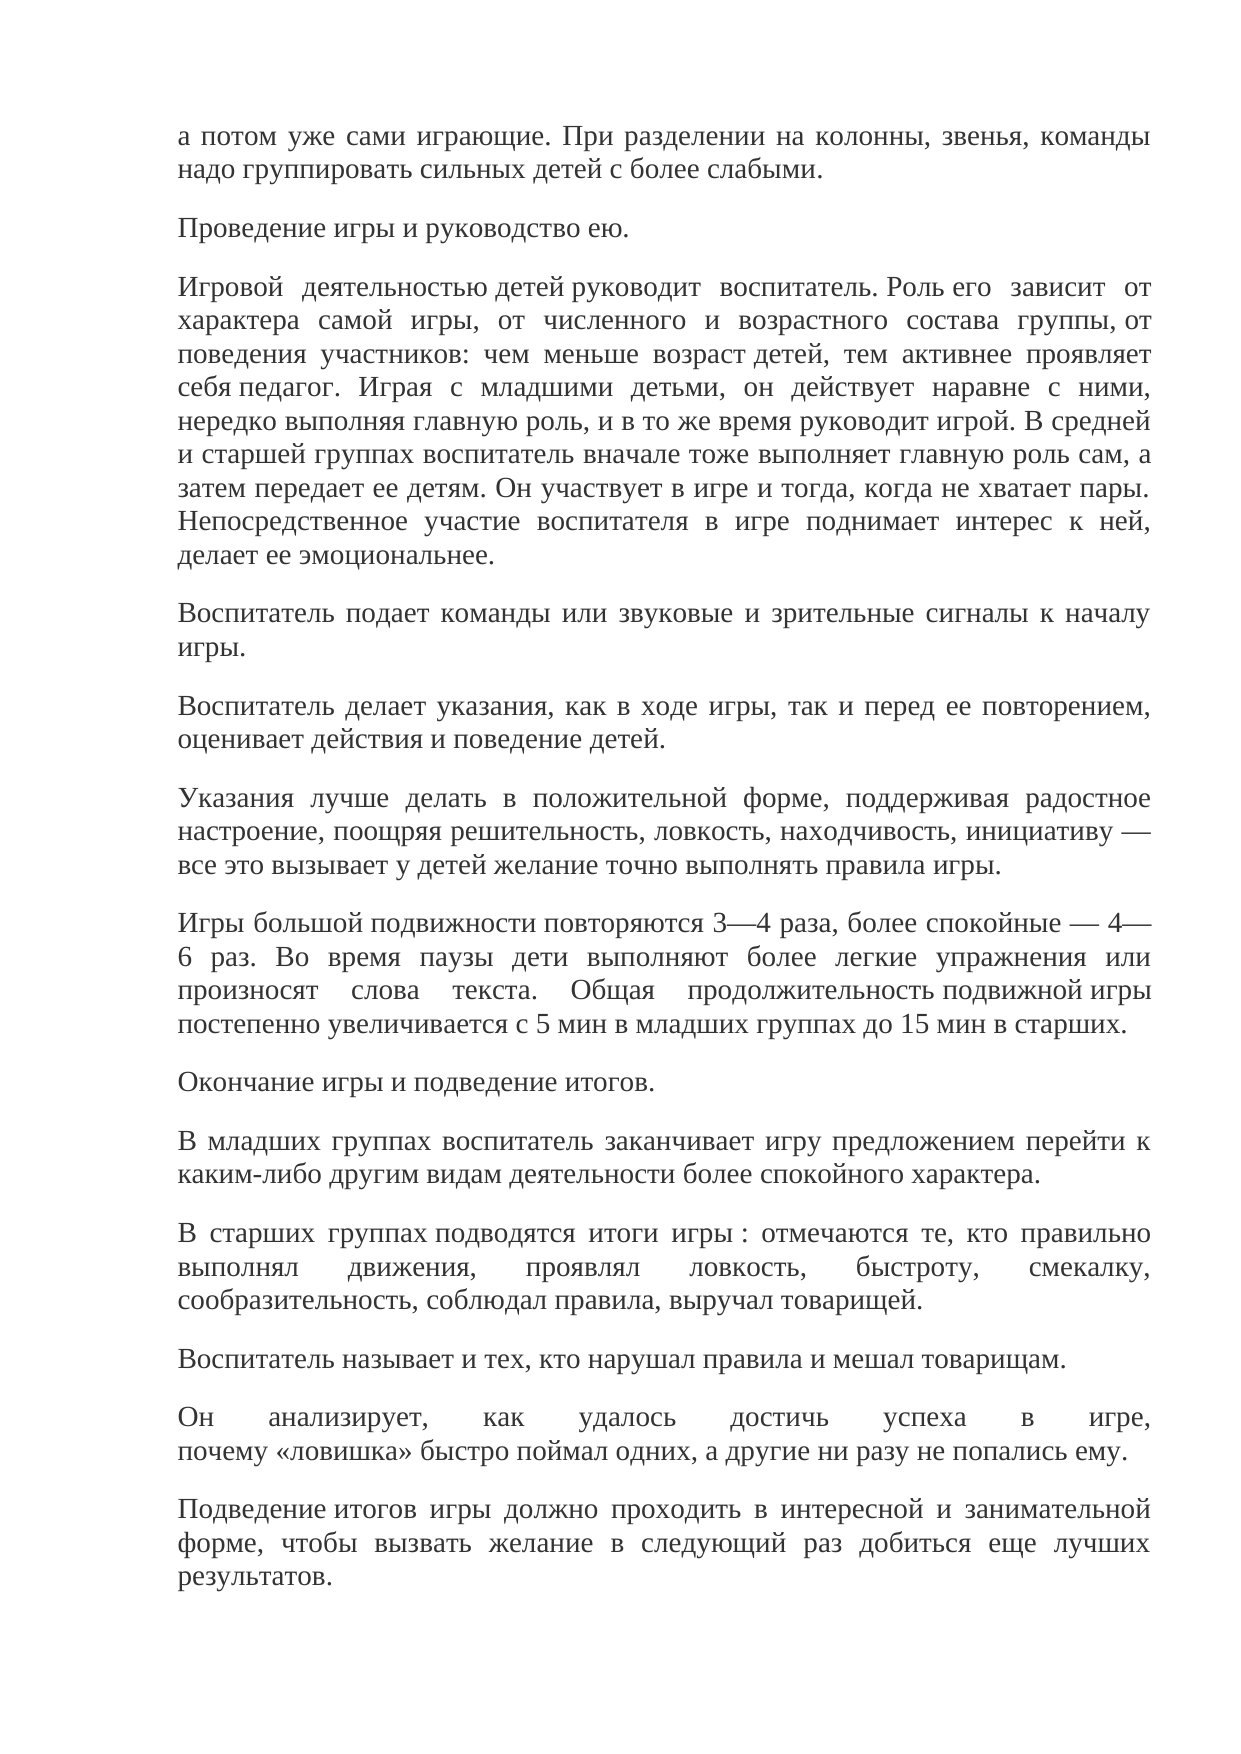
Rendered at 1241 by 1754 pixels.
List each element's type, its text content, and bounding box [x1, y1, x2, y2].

text В младших группах воспитатель заканчивает игру предложением перейти к каким-либо другим видам деятельности более спокойного характера. [177, 1123, 1152, 1190]
text Воспитатель делает указания, как в ходе игры, так и перед ее повторением, оценивает действия и поведение детей. [177, 688, 1152, 755]
text Игры большой подвижности повторяются 3—4 раза, более спокойные — 4—6 раз. Во время паузы дети выполняют более легкие упражнения или произносят слова текста. Общая продолжительность подвижной игры постепенно увеличивается с 5 мин в младших группах до 15 мин в старших. [177, 905, 1152, 1039]
text В старших группах подводятся итоги игры : отмечаются те, кто правильно выполнял движения, проявлял ловкость, быстроту, смекалку, сообразительность, соблюдал правила, выручал товарищей. [177, 1215, 1152, 1316]
text Проведение игры и руководство ею. [177, 210, 1152, 244]
text Игровой деятельностью детей руководит воспитатель. Роль его зависит от характера самой игры, от численного и возрастного состава группы, от поведения участников: чем меньше возраст детей, тем активнее проявляет себя педагог. Играя с младшими детьми, он действует наравне с ними, нередко выполняя главную роль, и в то же время руководит игрой. В средней и старшей группах воспитатель вначале тоже выполняет главную роль сам, а затем передает ее детям. Он участвует в игре и тогда, когда не хватает пары. Непосредственное участие воспитателя в игре поднимает интерес к ней, делает ее эмоциональнее. [177, 269, 1152, 571]
text Подведение итогов игры должно проходить в интересной и занимательной форме, чтобы вызвать желание в следующий раз добиться еще лучших результатов. [177, 1491, 1152, 1592]
text Воспитатель подает команды или звуковые и зрительные сигналы к началу игры. [177, 596, 1152, 663]
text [177, 118, 1152, 185]
text Воспитатель называет и тех, кто нарушал правила и мешал товарищам. [177, 1341, 1152, 1374]
text Окончание игры и подведение итогов. [177, 1064, 1152, 1098]
text Указания лучше делать в положительной форме, поддерживая радостное настроение, поощряя решительность, ловкость, находчивость, инициативу — все это вызывает у детей желание точно выполнять правила игры. [177, 780, 1152, 880]
text Он анализирует, как удалось достичь успеха в игре, почему «ловишка» быстро поймал одних, а другие ни разу не попались ему. [177, 1399, 1152, 1466]
